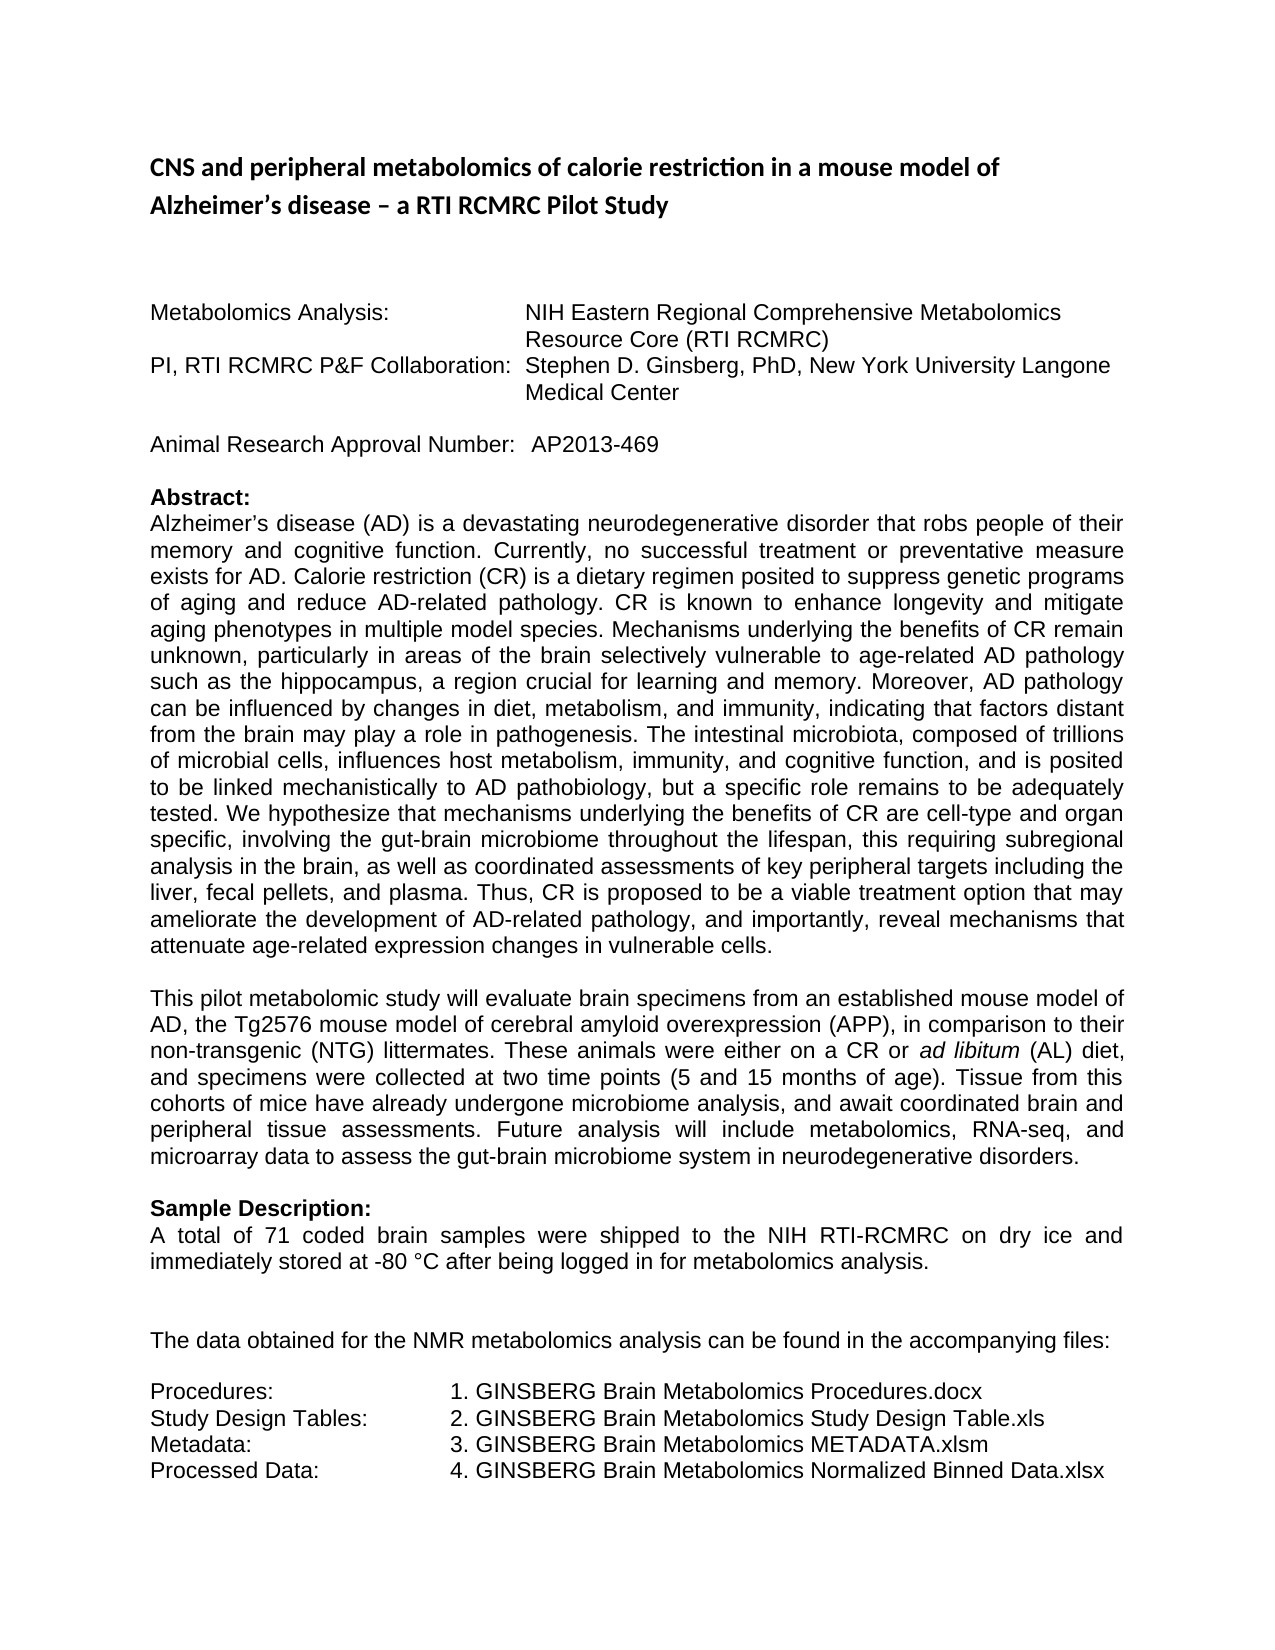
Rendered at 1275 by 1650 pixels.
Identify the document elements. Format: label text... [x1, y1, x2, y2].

text Metadata: 3. GINSBERG Brain Metabolomics METADATA.xlsm [150, 1431, 1125, 1457]
text The data obtained for the NMR metabolomics analysis can be found in the accompanying files: [150, 1327, 1125, 1353]
text Animal Research Approval Number: AP2013-469 [150, 431, 1125, 457]
text PI, RTI RCMRC P&F Collaboration: Stephen D. Ginsberg, PhD, New York University Langone Medical Center [150, 352, 1125, 405]
text Procedures: 1. GINSBERG Brain Metabolomics Procedures.docx [150, 1378, 1125, 1404]
text Metabolomics Analysis: NIH Eastern Regional Comprehensive Metabolomics Resource Core (RTI RCMRC) [150, 299, 1125, 352]
text Alzheimer’s disease (AD) is a devastating neurodegenerative disorder that robs people of their memory and cognitive function. Currently, no successful treatment or preventative measure exists for AD. Calorie restriction (CR) is a dietary regimen posited to suppress genetic programs of aging and reduce AD-related pathology. CR is known to enhance longevity and mitigate aging phenotypes in multiple model species. Mechanisms underlying the benefits of CR remain unknown, particularly in areas of the brain selectively vulnerable to age-related AD pathology such as the hippocampus, a region crucial for learning and memory. Moreover, AD pathology can be influenced by changes in diet, metabolism, and immunity, indicating that factors distant from the brain may play a role in pathogenesis. The intestinal microbiota, composed of trillions of microbial cells, influences host metabolism, immunity, and cognitive function, and is posited to be linked mechanistically to AD pathobiology, but a specific role remains to be adequately tested. We hypothesize that mechanisms underlying the benefits of CR are cell-type and organ specific, involving the gut-brain microbiome throughout the lifespan, this requiring subregional analysis in the brain, as well as coordinated assessments of key peripheral targets including the liver, fecal pellets, and plasma. Thus, CR is proposed to be a viable treatment option that may ameliorate the development of AD-related pathology, and importantly, reveal mechanisms that attenuate age-related expression changes in vulnerable cells. [150, 510, 1125, 958]
text Abstract: [150, 484, 1125, 510]
text Study Design Tables: 2. GINSBERG Brain Metabolomics Study Design Table.xls [150, 1404, 1125, 1431]
text This pilot metabolomic study will evaluate brain specimens from an established mouse model of AD, the Tg2576 mouse model of cerebral amyloid overexpression (APP), in comparison to their non-transgenic (NTG) littermates. These animals were either on a CR or ad libitum (AL) diet, and specimens were collected at two time points (5 and 15 months of age). Tissue from this cohorts of mice have already undergone microbiome analysis, and await coordinated brain and peripheral tissue assessments. Future analysis will include metabolomics, RNA-seq, and microarray data to assess the gut-brain microbiome system in neurodegenerative disorders. [150, 984, 1125, 1169]
text A total of 71 coded brain samples were shipped to the NIH RTI-RCMRC on dry ice and immediately stored at -80 °C after being logged in for metabolomics analysis. [150, 1222, 1125, 1274]
text CNS and peripheral metabolomics of calorie restriction in a mouse model of Alzheimer’s disease – a RTI RCMRC Pilot Study [150, 150, 1125, 221]
text Sample Description: [150, 1195, 1125, 1222]
text Processed Data: 4. GINSBERG Brain Metabolomics Normalized Binned Data.xlsx [150, 1457, 1125, 1484]
